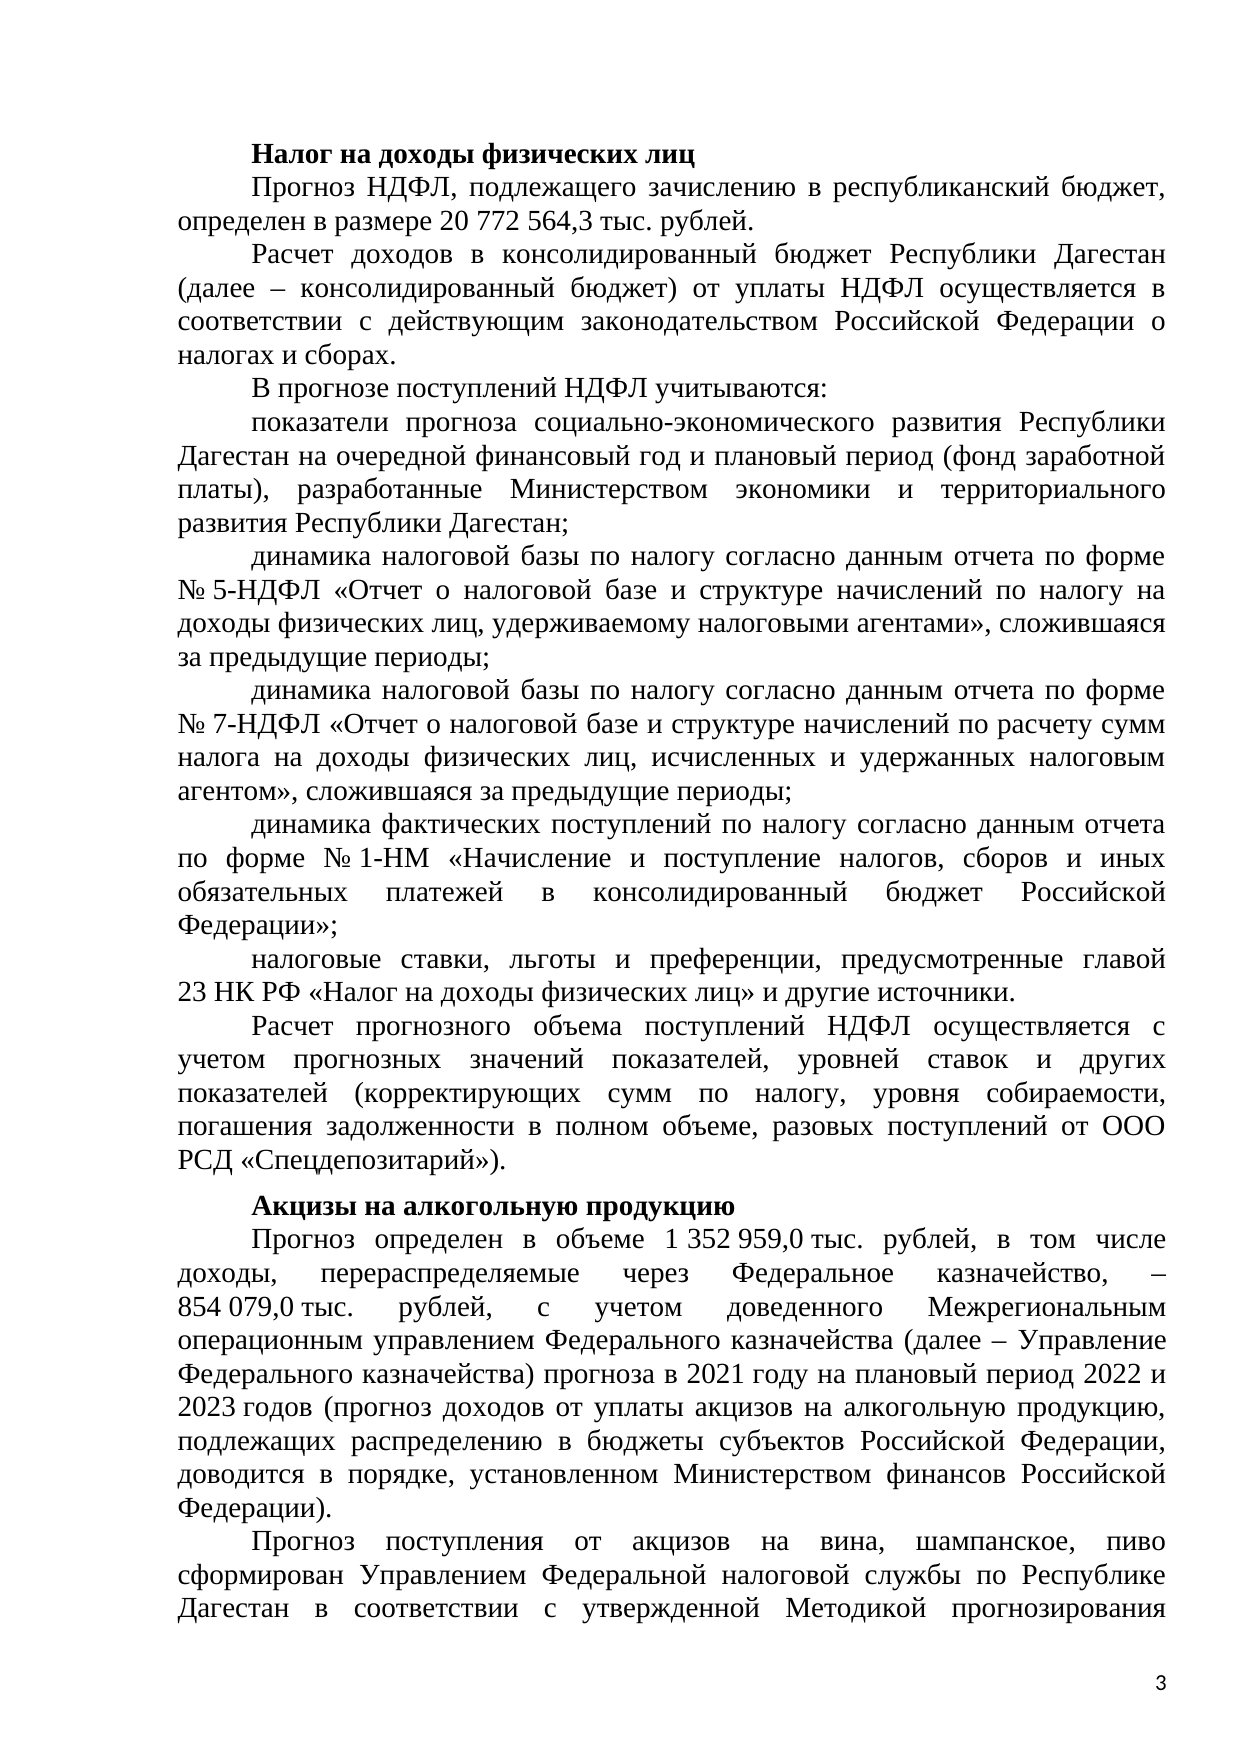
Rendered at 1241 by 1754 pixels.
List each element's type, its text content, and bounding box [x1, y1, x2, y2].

text динамика фактических поступлений по налогу согласно данным отчета по форме № 1-НМ «Начисление и поступление налогов, сборов и иных обязательных платежей в консолидированный бюджет Российской Федерации»; [177, 807, 1167, 941]
text В прогнозе поступлений НДФЛ учитываются: [177, 371, 1167, 404]
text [177, 1523, 1167, 1624]
text Налог на доходы физических лиц [177, 136, 1167, 169]
text Прогноз НДФЛ, подлежащего зачислению в республиканский бюджет, определен в размере 20 772 564,3 тыс. рублей. [177, 169, 1167, 236]
text показатели прогноза социально-экономического развития Республики Дагестан на очередной финансовый год и плановый период (фонд заработной платы), разработанные Министерством экономики и территориального развития Республики Дагестан; [177, 404, 1167, 538]
text Расчет прогнозного объема поступлений НДФЛ осуществляется с учетом прогнозных значений показателей, уровней ставок и других показателей (корректирующих сумм по налогу, уровня собираемости, погашения задолженности в полном объеме, разовых поступлений от ООО РСД «Спецдепозитарий»). [177, 1008, 1167, 1176]
text налоговые ставки, льготы и преференции, предусмотренные главой 23 НК РФ «Налог на доходы физических лиц» и другие источники. [177, 941, 1167, 1008]
text динамика налоговой базы по налогу согласно данным отчета по форме № 5-НДФЛ «Отчет о налоговой базе и структуре начислений по налогу на доходы физических лиц, удерживаемому налоговыми агентами», сложившаяся за предыдущие периоды; [177, 538, 1167, 672]
text динамика налоговой базы по налогу согласно данным отчета по форме № 7-НДФЛ «Отчет о налоговой базе и структуре начислений по расчету сумм налога на доходы физических лиц, исчисленных и удержанных налоговым агентом», сложившаяся за предыдущие периоды; [177, 672, 1167, 807]
text Расчет доходов в консолидированный бюджет Республики Дагестан (далее – консолидированный бюджет) от уплаты НДФЛ осуществляется в соответствии с действующим законодательством Российской Федерации о налогах и сборах. [177, 236, 1167, 371]
text Акцизы на алкогольную продукцию [177, 1188, 1167, 1222]
text Прогноз определен в объеме 1 352 959,0 тыс. рублей, в том числе доходы, перераспределяемые через Федеральное казначейство, – 854 079,0 тыс. рублей, с учетом доведенного Межрегиональным операционным управлением Федерального казначейства (далее – Управление Федерального казначейства) прогноза в 2021 году на плановый период 2022 и 2023 годов (прогноз доходов от уплаты акцизов на алкогольную продукцию, подлежащих распределению в бюджеты субъектов Российской Федерации, доводится в порядке, установленном Министерством финансов Российской Федерации). [177, 1222, 1167, 1523]
